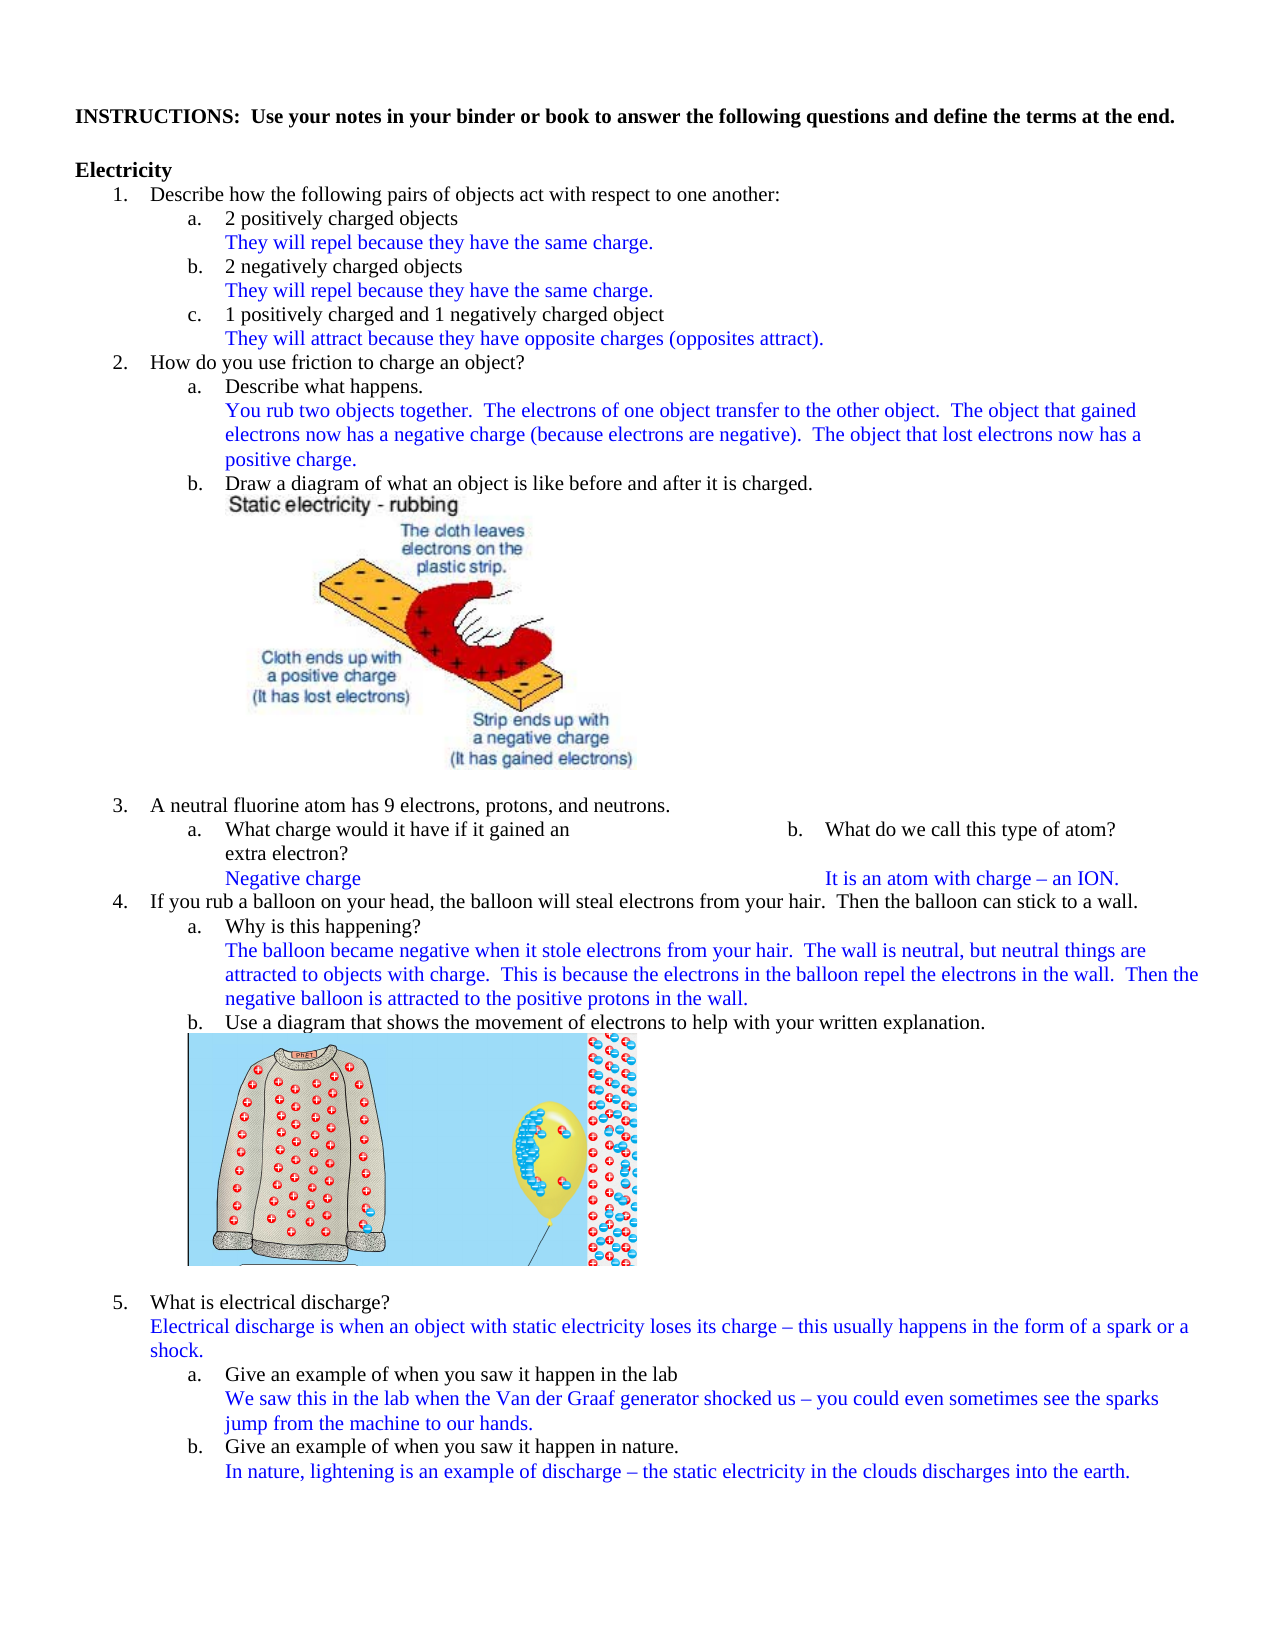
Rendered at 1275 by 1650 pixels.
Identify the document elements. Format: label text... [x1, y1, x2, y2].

text You rub two objects together. The electrons of one object transfer to the other object. The object that gained electrons now has a negative charge (because electrons are negative). The object that lost electrons now has a positive charge. [225, 398, 1200, 471]
list 2 positively charged objects [187, 206, 1200, 230]
text We saw this in the lab when the Van der Graaf generator shocked us – you could even sometimes see the sparks jump from the machine to our hands. [225, 1386, 1200, 1434]
list Describe what happens. [187, 374, 1200, 398]
list What do we call this type of atom? [787, 817, 1200, 841]
list Describe how the following pairs of objects act with respect to one another: [112, 182, 1200, 206]
list Use a diagram that shows the movement of electrons to help with your written explanation. [187, 1010, 1200, 1034]
list What charge would it have if it gained an extra electron? [187, 817, 600, 865]
text They will attract because they have opposite charges (opposites attract). [225, 326, 1200, 350]
list A neutral fluorine atom has 9 electrons, protons, and neutrons. [112, 793, 1200, 817]
text Electrical discharge is when an object with static electricity loses its charge – this usually happens in the form of a spark or a shock. [150, 1314, 1200, 1362]
text Negative charge It is an atom with charge – an ION. [225, 865, 1200, 889]
text In nature, lightening is an example of discharge – the static electricity in the clouds discharges into the earth. [225, 1458, 1200, 1483]
text Electricity [75, 157, 1200, 182]
list How do you use friction to charge an object? [112, 350, 1200, 374]
list Draw a diagram of what an object is like before and after it is charged. [187, 471, 1200, 494]
list If you rub a balloon on your head, the balloon will steal electrons from your hair. Then the balloon can stick to a wall. [112, 889, 1200, 913]
list What is electrical discharge? [112, 1290, 1200, 1314]
text They will repel because they have the same charge. [225, 230, 1200, 254]
list Give an example of when you saw it happen in the lab [187, 1362, 1200, 1386]
text They will repel because they have the same charge. [225, 278, 1200, 302]
list Why is this happening? [187, 913, 1200, 938]
list Give an example of when you saw it happen in nature. [187, 1434, 1200, 1458]
text INSTRUCTIONS: Use your notes in your binder or book to answer the following questions and define the terms at the end. [75, 104, 1200, 128]
picture [225, 494, 637, 770]
list 2 negatively charged objects [187, 254, 1200, 278]
text The balloon became negative when it stole electrons from your hair. The wall is neutral, but neutral things are attracted to objects with charge. This is because the electrons in the balloon repel the electrons in the wall. Then the negative balloon is attracted to the positive protons in the wall. [225, 938, 1200, 1010]
list 1 positively charged and 1 negatively charged object [187, 302, 1200, 326]
picture [187, 1033, 638, 1266]
